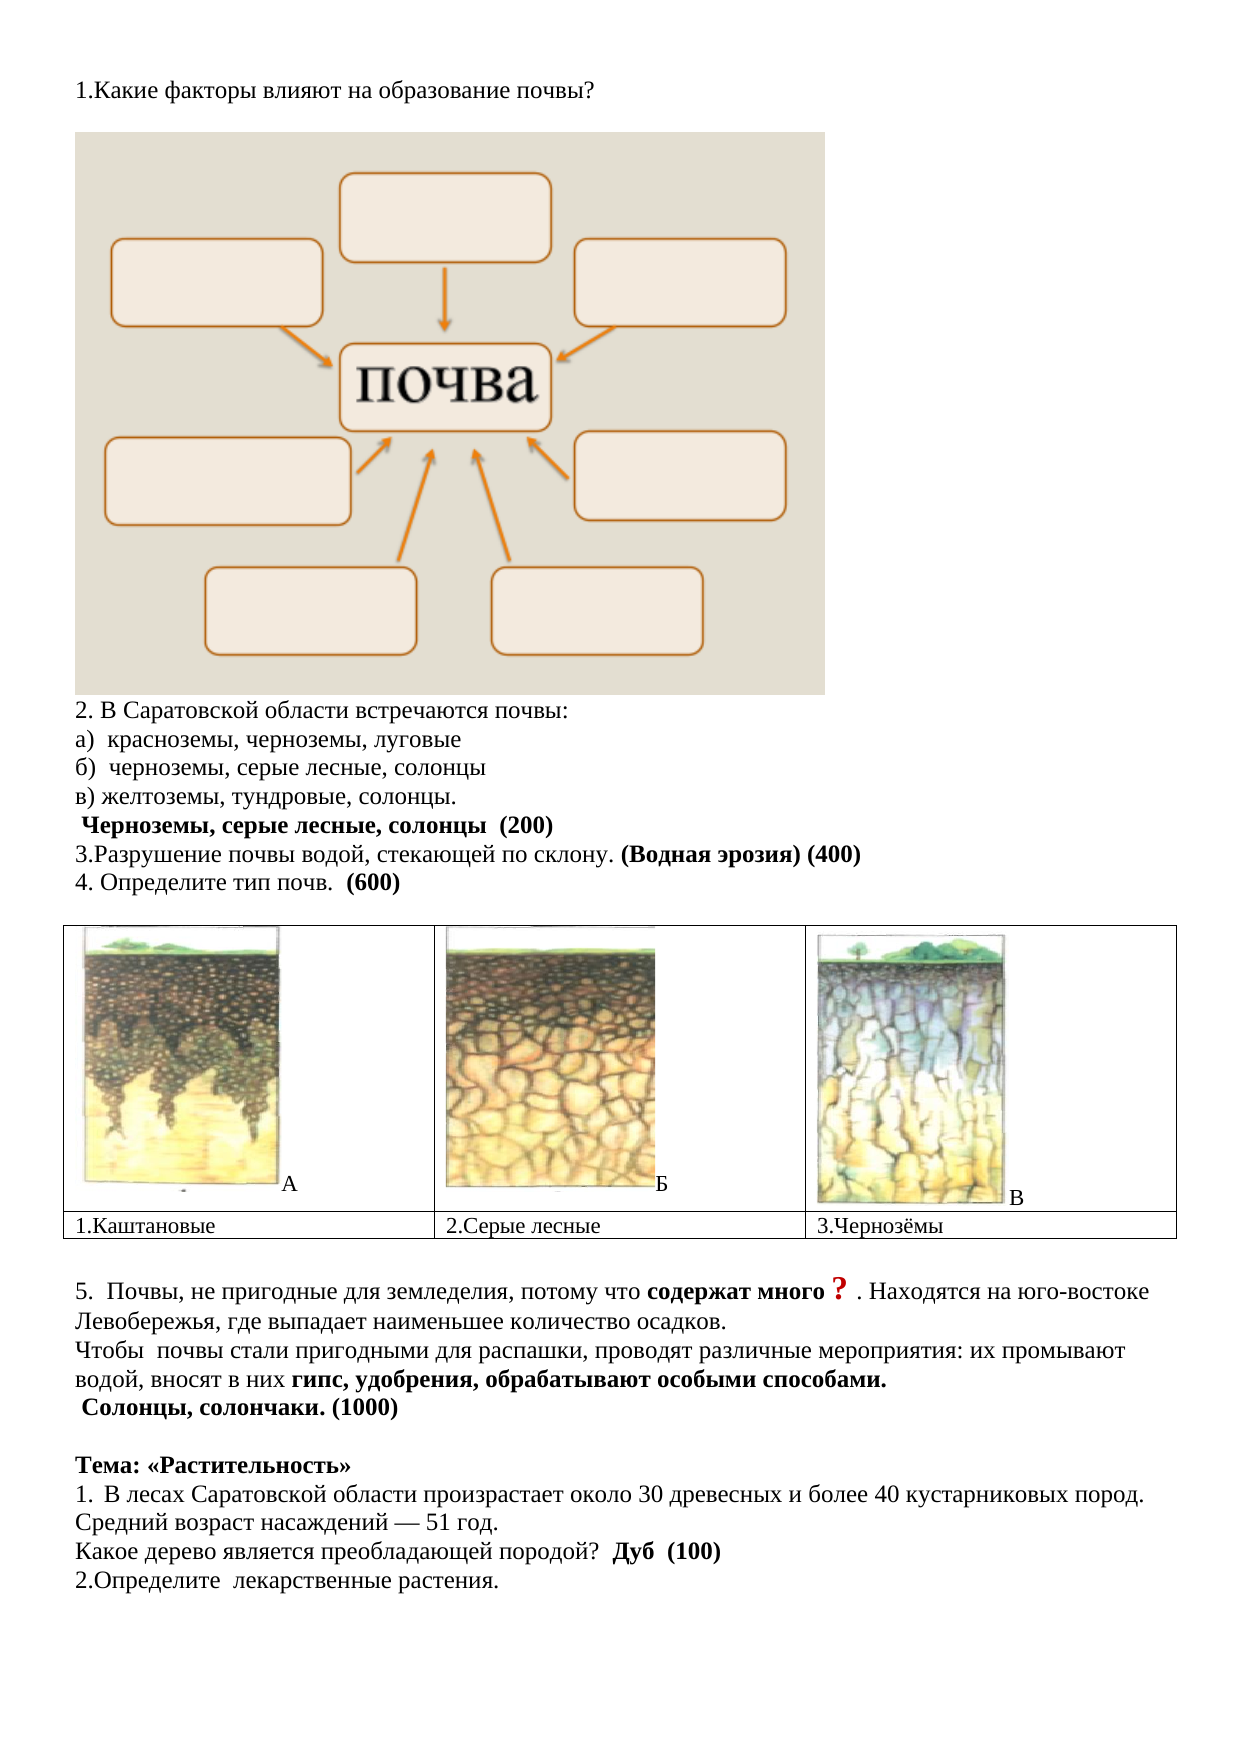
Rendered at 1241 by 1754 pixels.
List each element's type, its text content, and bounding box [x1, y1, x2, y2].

picture [75, 926, 282, 1192]
text 1.Какие факторы влияют на образование почвы? [75, 75, 1165, 104]
text Какое дерево является преобладающей породой? Дуб (100) [75, 1536, 1165, 1565]
text 5. Почвы, не пригодные для земледелия, потому что содержат много ? . Находятся на юго-востоке Левобережья, где выпадает наименьшее количество осадков. [75, 1268, 1165, 1335]
text а) красноземы, черноземы, луговые [75, 724, 1165, 752]
text 4. Определите тип почв. (600) [75, 867, 1165, 896]
table_header А [64, 926, 434, 1211]
table_cell 2.Серые лесные [435, 1212, 805, 1238]
text 2. В Саратовской области встречаются почвы: [75, 695, 1165, 724]
text Черноземы, серые лесные, солонцы (200) [75, 810, 1165, 839]
text в) желтоземы, тундровые, солонцы. [75, 781, 1165, 810]
picture [445, 926, 656, 1192]
text Солонцы, солончаки. (1000) [75, 1392, 1165, 1421]
text Тема: «Растительность» [75, 1450, 1165, 1479]
text б) черноземы, серые лесные, солонцы [75, 752, 1165, 781]
text Средний возраст насаждений — 51 год. [75, 1507, 1165, 1536]
text 2.Определите лекарственные растения. [75, 1565, 1165, 1594]
text 1. В лесах Саратовской области произрастает около 30 древесных и более 40 кустарниковых пород. [75, 1479, 1165, 1507]
table_cell 3.Чернозёмы [806, 1212, 1176, 1238]
table_header В [806, 926, 1176, 1211]
picture [816, 926, 1009, 1206]
table_cell 1.Каштановые [64, 1212, 434, 1238]
text Чтобы почвы стали пригодными для распашки, проводят различные мероприятия: их промывают водой, вносят в них гипс, удобрения, обрабатывают особыми способами. [75, 1335, 1165, 1392]
text 3.Разрушение почвы водой, стекающей по склону. (Водная эрозия) (400) [75, 839, 1165, 867]
table_header Б [435, 926, 805, 1211]
